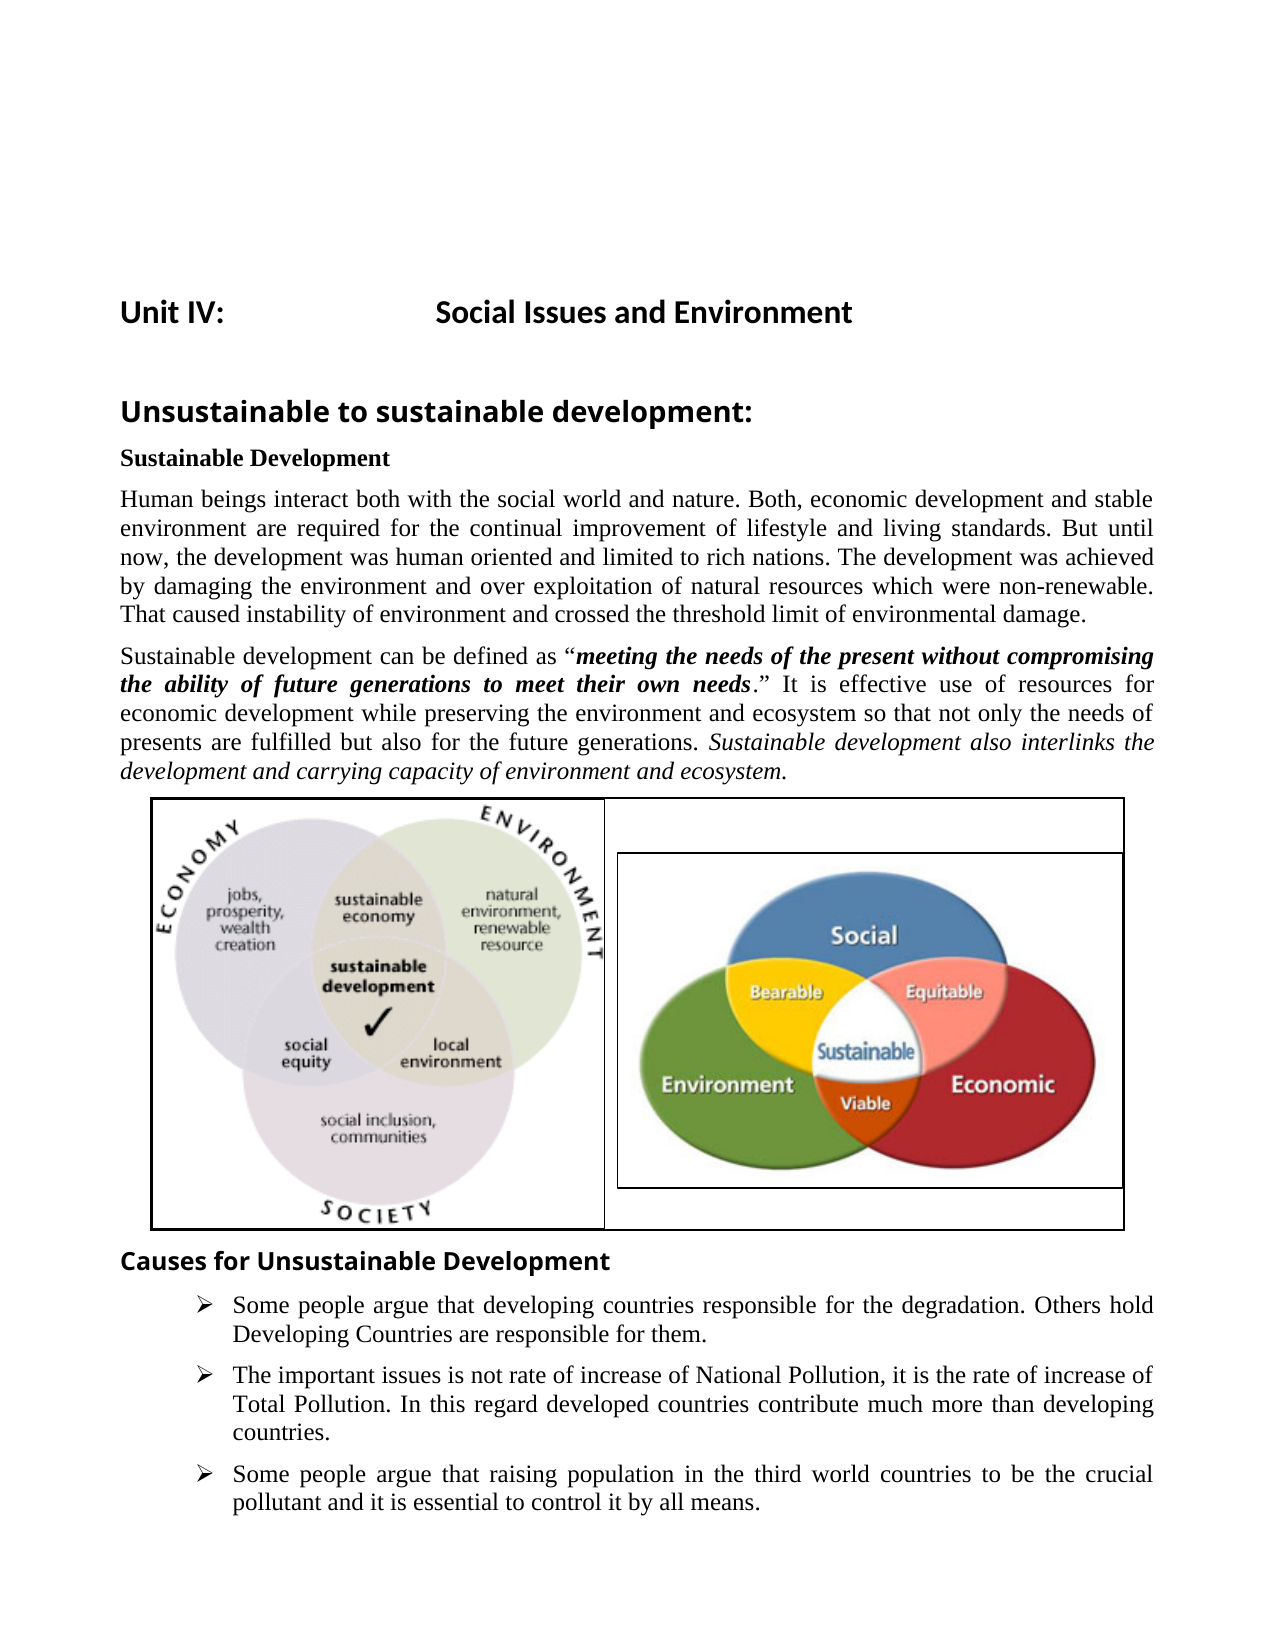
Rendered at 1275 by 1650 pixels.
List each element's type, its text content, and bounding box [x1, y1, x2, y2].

text Unsustainable to sustainable development: [120, 391, 1155, 431]
list The important issues is not rate of increase of National Pollution, it is the rate of increase of Total Pollution. In this regard developed countries contribute much more than developing countries. [195, 1360, 1155, 1446]
text Human beings interact both with the social world and nature. Both, economic development and stable environment are required for the continual improvement of lifestyle and living standards. But until now, the development was human oriented and limited to rich nations. The development was achieved by damaging the environment and over exploitation of natural resources which were non-renewable. That caused instability of environment and crossed the threshold limit of environmental damage. [120, 484, 1155, 628]
text Sustainable Development [120, 443, 1155, 472]
text Causes for Unsustainable Development [120, 1243, 1155, 1277]
list Some people argue that developing countries responsible for the degradation. Others hold Developing Countries are responsible for them. [195, 1290, 1155, 1347]
text Sustainable development can be defined as “meeting the needs of the present without compromising the ability of future generations to meet their own needs.” It is effective use of resources for economic development while preserving the environment and ecosystem so that not only the needs of presents are fulfilled but also for the future generations. Sustainable development also interlinks the development and carrying capacity of environment and ecosystem. [120, 641, 1155, 784]
text Unit IV: Social Issues and Environment [120, 291, 1155, 332]
list Some people argue that raising population in the third world countries to be the crucial pollutant and it is essential to control it by all means. [195, 1459, 1155, 1516]
